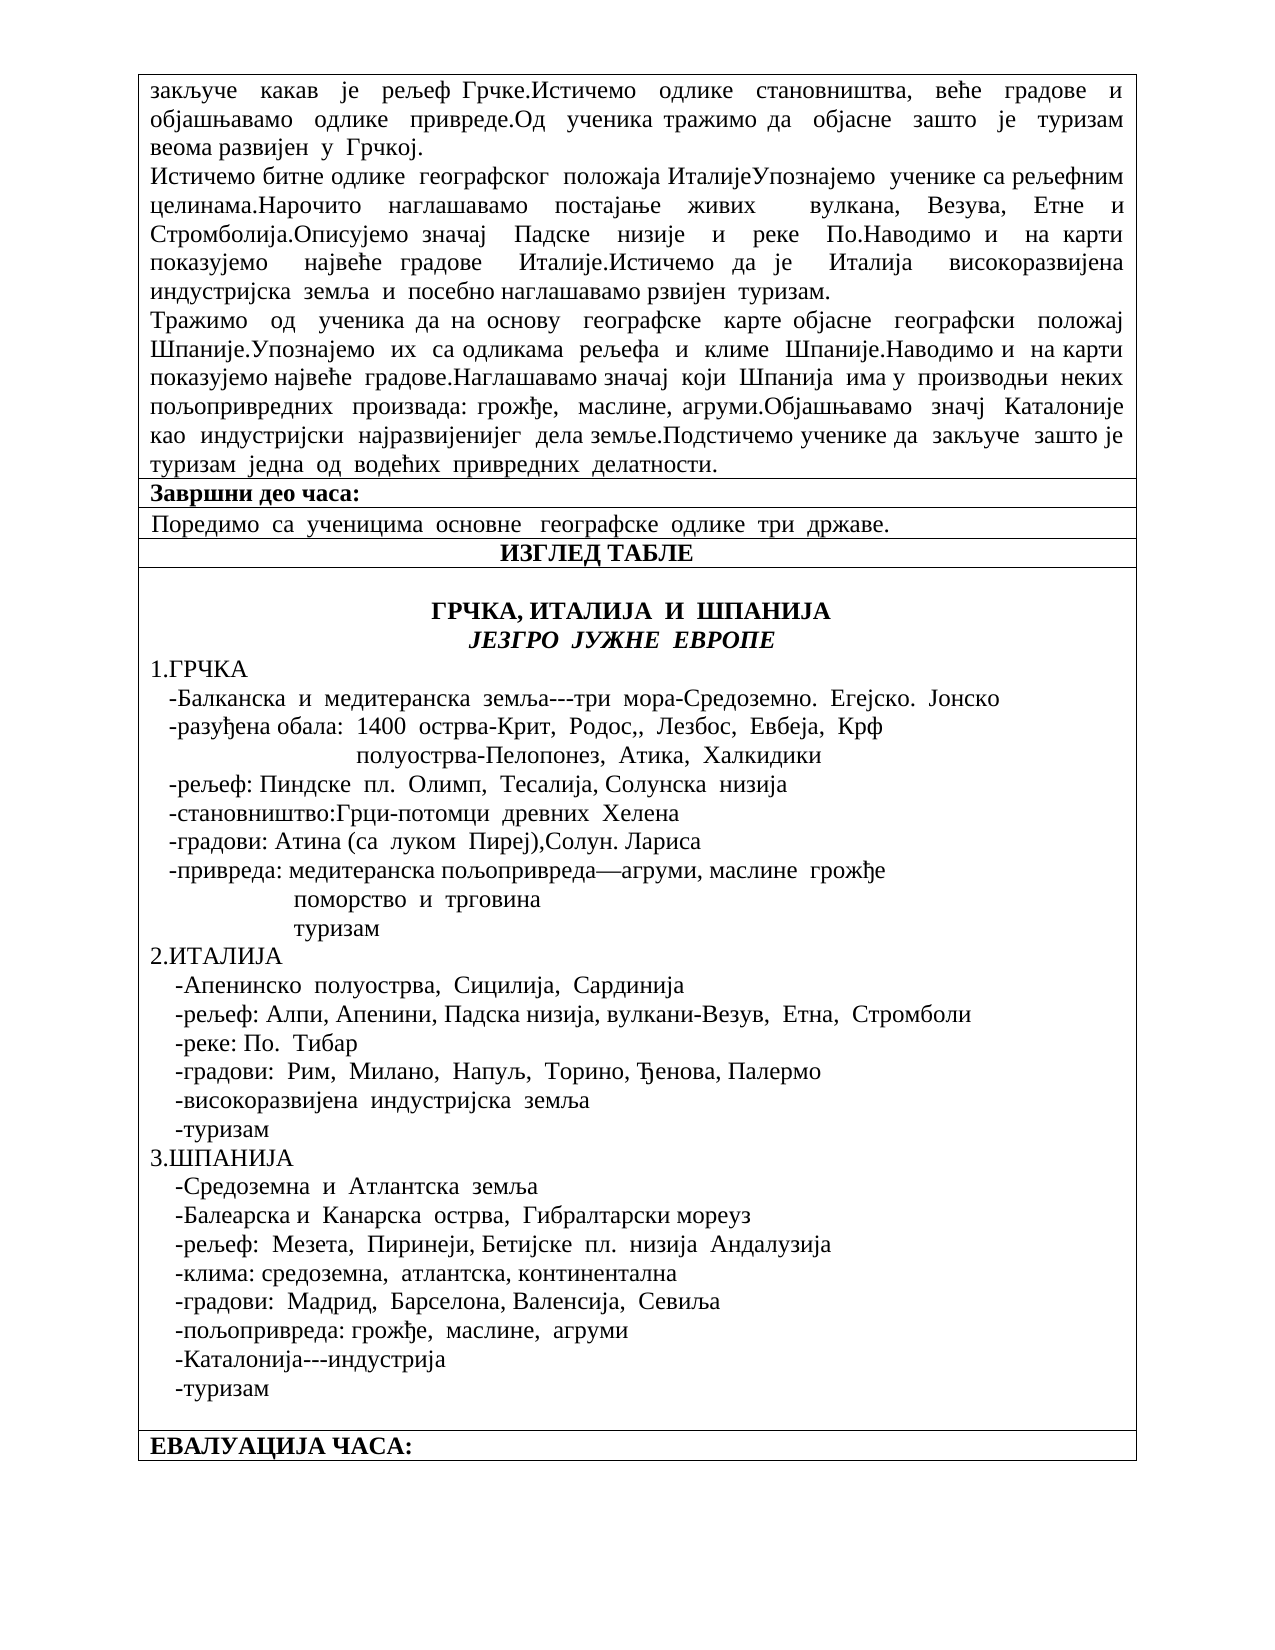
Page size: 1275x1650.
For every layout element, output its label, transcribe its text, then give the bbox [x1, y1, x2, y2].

table_cell Завршни део часа: [139, 479, 1136, 507]
table_cell ГРЧКА, ИТАЛИЈА И ШПАНИЈА ЈЕЗГРО ЈУЖНЕ ЕВРОПЕ 1.ГРЧКА -Балканска и медитеранска земља---три мора-Средоземно. Егејско. Јонско -разуђена обала: 1400 острва-Крит, Родос,, Лезбос, Евбеја, Крф полуострва-Пелопонез, Атика, Халкидики -рељеф: Пиндске пл. Олимп, Тесалија, Солунска низија -становништво:Грци-потомци древних Хелена -градови: Атина (са луком Пиреј),Солун. Лариса -привреда: медитеранска пољопривреда—агруми, маслине грожђе поморство и трговина туризам 2.ИТАЛИЈА -Апенинско полуострва, Сицилија, Сардинија -рељеф: Алпи, Апенини, Падска низија, вулкани-Везув, Етна, Стромболи -реке: По. Тибар -градови: Рим, Милано, Напуљ, Торино, Ђенова, Палермо -високоразвијена индустријска земља -туризам 3.ШПАНИЈА -Средоземна и Атлантска земља -Балеарска и Канарска острва, Гибралтарски мореуз -рељеф: Мезета, Пиринеји, Бетијске пл. низија Андалузија -клима: средоземна, атлантска, континентална -градови: Мадрид, Барселона, Валенсија, Севиља -пољопривреда: грожђе, маслине, агруми -Каталонија---индустрија -туризам [139, 568, 1136, 1430]
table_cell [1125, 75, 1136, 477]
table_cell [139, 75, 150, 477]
table_cell ЕВАЛУАЦИЈА ЧАСА: [139, 1431, 1136, 1460]
table_cell Поредимо са ученицима основне географске одлике три државе. [139, 508, 1136, 537]
table_cell ИЗГЛЕД ТАБЛЕ [139, 539, 1136, 567]
